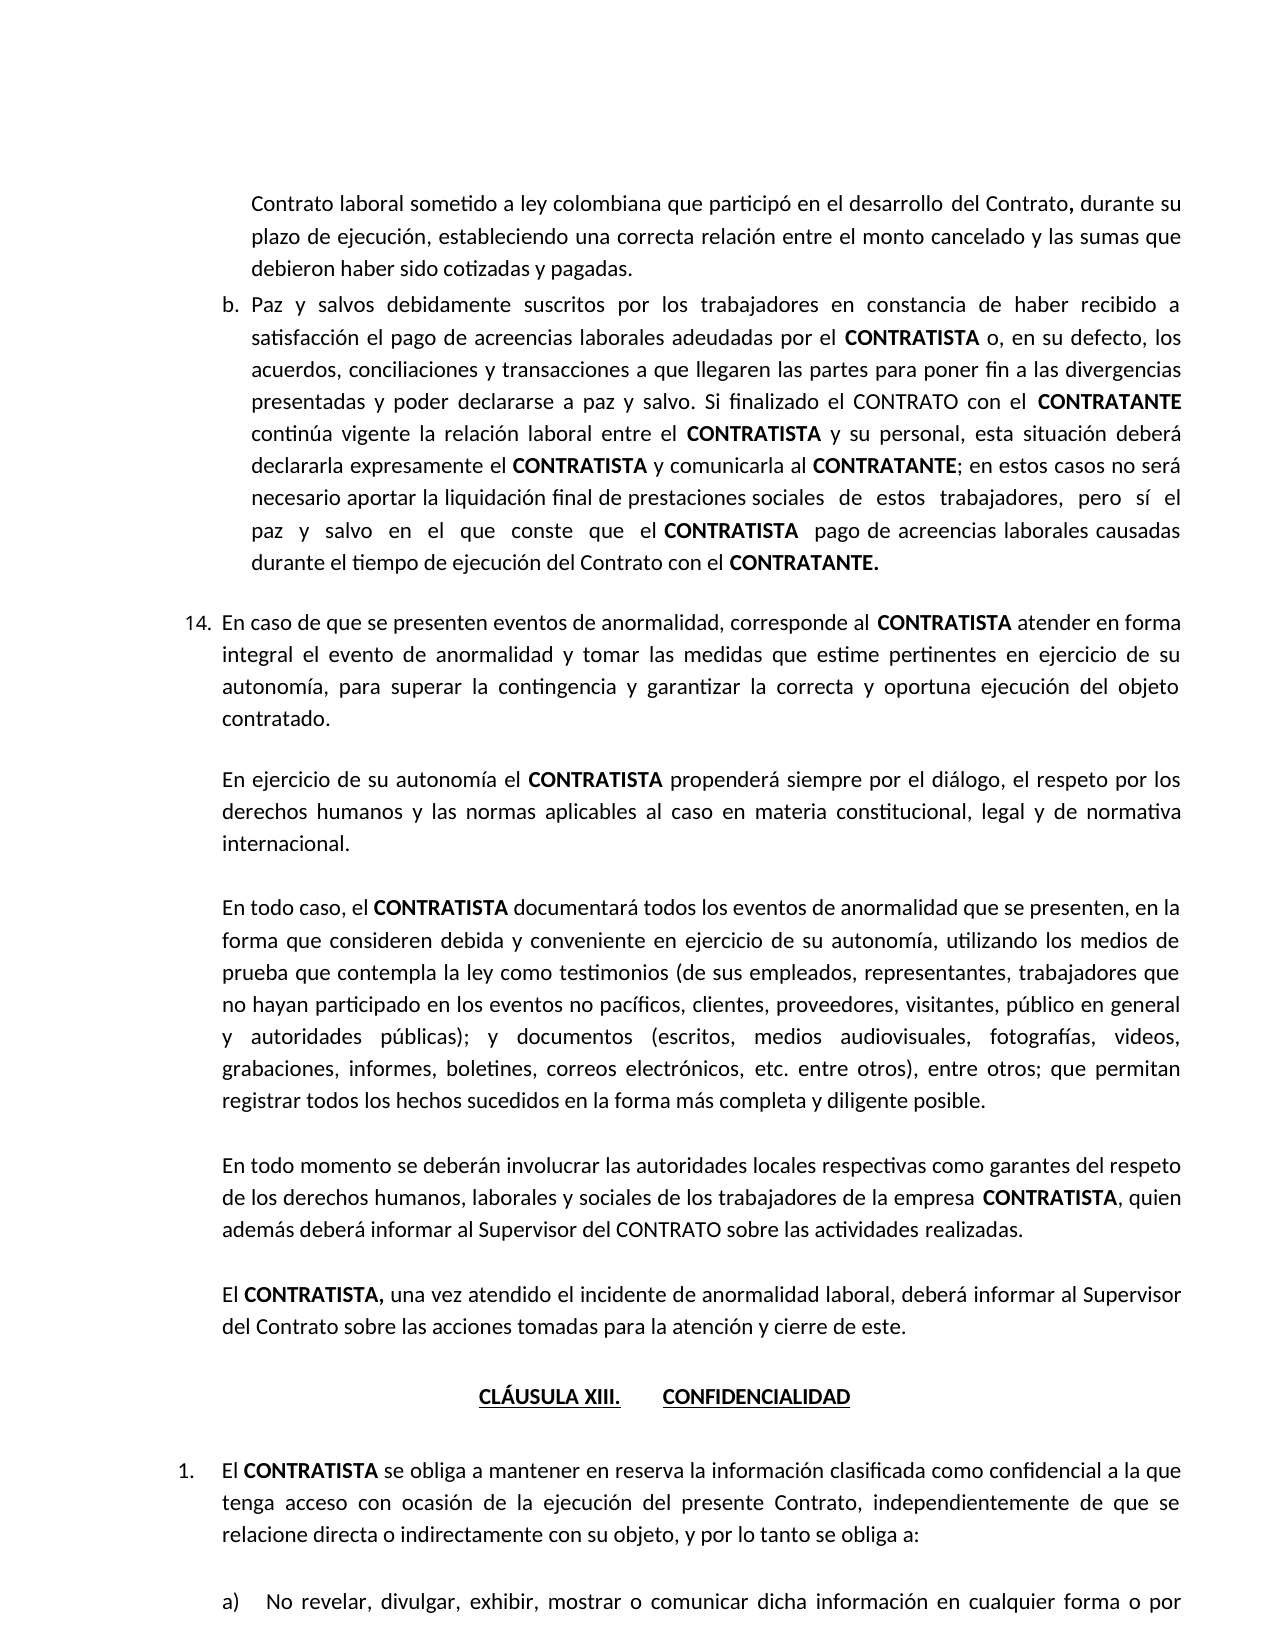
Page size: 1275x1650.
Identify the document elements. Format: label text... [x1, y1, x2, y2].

text El CONTRATISTA, una vez atendido el incidente de anormalidad laboral, deberá informar al Supervisor del Contrato sobre las acciones tomadas para la atención y cierre de este. [222, 1280, 1182, 1340]
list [222, 189, 1182, 282]
list Paz y salvos debidamente suscritos por los trabajadores en constancia de haber recibido a satisfacción el pago de acreencias laborales adeudadas por el CONTRATISTA o, en su defecto, los acuerdos, conciliaciones y transacciones a que llegaren las partes para poner fin a las divergencias presentadas y poder declararse a paz y salvo. Si finalizado el CONTRATO con el CONTRATANTE continúa vigente la relación laboral entre el CONTRATISTA y su personal, esta situación deberá declararla expresamente el CONTRATISTA y comunicarla al CONTRATANTE; en estos casos no será necesario aportar la liquidación final de prestaciones sociales de estos trabajadores, pero sí el paz y salvo en el que conste que el CONTRATISTA pago de acreencias laborales causadas durante el tiempo de ejecución del Contrato con el CONTRATANTE. [222, 290, 1182, 576]
list En caso de que se presenten eventos de anormalidad, corresponde al CONTRATISTA atender en forma integral el evento de anormalidad y tomar las medidas que estime pertinentes en ejercicio de su autonomía, para superar la contingencia y garantizar la correcta y oportuna ejecución del objeto contratado. [184, 608, 1182, 733]
text En todo momento se deberán involucrar las autoridades locales respectivas como garantes del respeto de los derechos humanos, laborales y sociales de los trabajadores de la empresa CONTRATISTA, quien además deberá informar al Supervisor del CONTRATO sobre las actividades realizadas. [222, 1151, 1182, 1243]
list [222, 1587, 1182, 1615]
text En todo caso, el CONTRATISTA documentará todos los eventos de anormalidad que se presenten, en la forma que consideren debida y conveniente en ejercicio de su autonomía, utilizando los medios de prueba que contempla la ley como testimonios (de sus empleados, representantes, trabajadores que no hayan participado en los eventos no pacíficos, clientes, proveedores, visitantes, público en general y autoridades públicas); y documentos (escritos, medios audiovisuales, fotografías, videos, grabaciones, informes, boletines, correos electrónicos, etc. entre otros), entre otros; que permitan registrar todos los hechos sucedidos en la forma más completa y diligente posible. [222, 893, 1182, 1115]
text En ejercicio de su autonomía el CONTRATISTA propenderá siempre por el diálogo, el respeto por los derechos humanos y las normas aplicables al caso en materia constitucional, legal y de normativa internacional. [222, 765, 1182, 857]
subtitle CLÁUSULA XIII. CONFIDENCIALIDAD [148, 1382, 1182, 1411]
list El CONTRATISTA se obliga a mantener en reserva la información clasificada como confidencial a la que tenga acceso con ocasión de la ejecución del presente Contrato, independientemente de que se relacione directa o indirectamente con su objeto, y por lo tanto se obliga a: [177, 1456, 1182, 1548]
